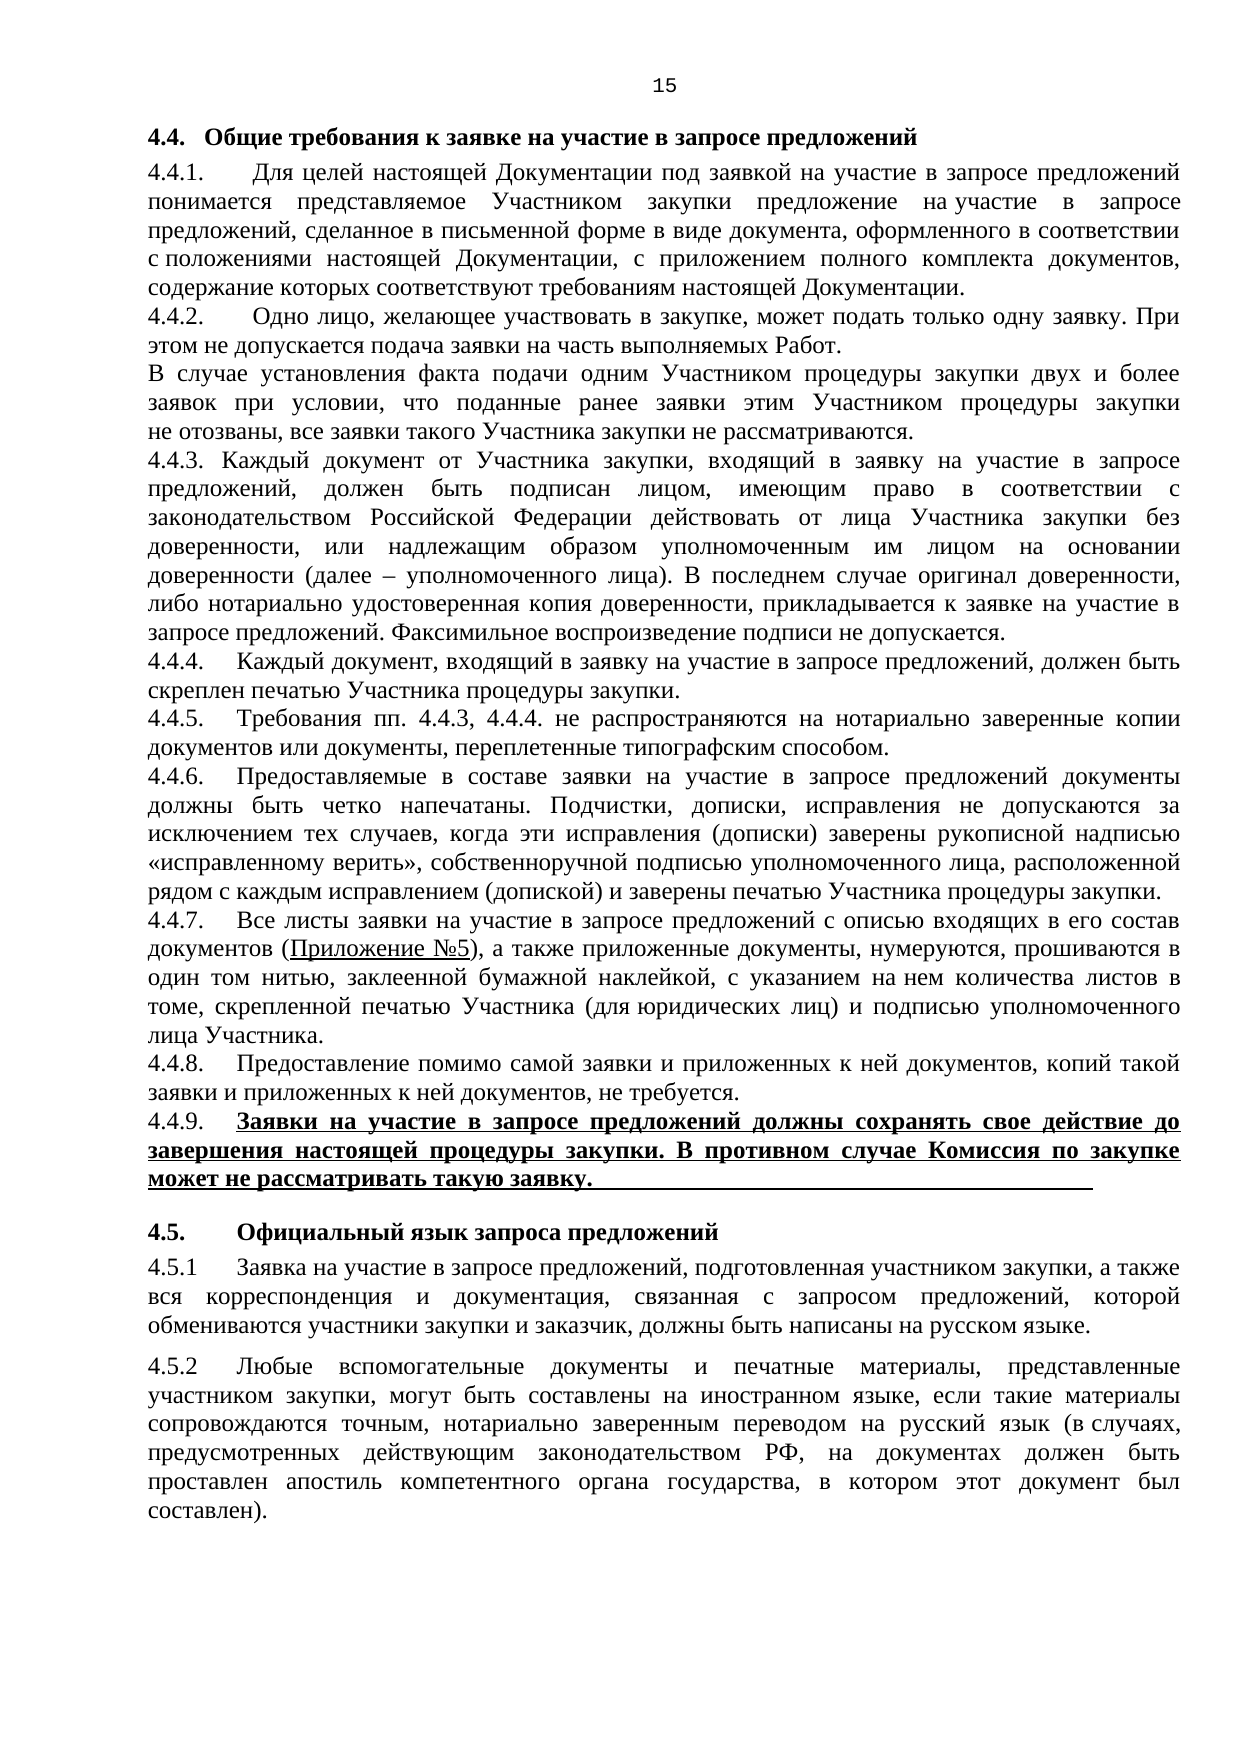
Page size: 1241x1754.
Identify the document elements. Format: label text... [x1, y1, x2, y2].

list Любые вспомогательные документы и печатные материалы, представленные участником закупки, могут быть составлены на иностранном языке, если такие материалы сопровождаются точным, нотариально заверенным переводом на русский язык (в случаях, предусмотренных действующим законодательством РФ, на документах должен быть проставлен апостиль компетентного органа государства, в котором этот документ был составлен). [148, 1351, 1181, 1523]
list Заявки на участие в запросе предложений должны сохранять свое действие до завершения настоящей процедуры закупки. В противном случае Комиссия по закупке может не рассматривать такую заявку. [148, 1161, 1181, 1192]
list Все листы заявки на участие в запросе предложений с описью входящих в его состав документов (Приложение №5), а также приложенные документы, нумеруются, прошиваются в один том нитью, заклеенной бумажной наклейкой, с указанием на нем количества листов в томе, скрепленной печатью Участника (для юридических лиц) и подписью уполномоченного лица Участника. [148, 905, 1181, 1048]
list Одно лицо, желающее участвовать в закупке, может подать только одну заявку. При этом не допускается подача заявки на часть выполняемых Работ. [148, 301, 1181, 358]
list Общие требования к заявке на участие в запросе предложений [148, 122, 1181, 151]
text В случае установления факта подачи одним Участником процедуры закупки двух и более заявок при условии, что поданные ранее заявки этим Участником процедуры закупки не отозваны, все заявки такого Участника закупки не рассматриваются. [148, 358, 1181, 445]
list Официальный язык запроса предложений [148, 1217, 1181, 1246]
list Предоставление помимо самой заявки и приложенных к ней документов, копий такой заявки и приложенных к ней документов, не требуется. [148, 1048, 1181, 1106]
list Требования пп. 4.4.3, 4.4.4. не распространяются на нотариально заверенные копии документов или документы, переплетенные типографским способом. [148, 703, 1181, 761]
list Предоставляемые в составе заявки на участие в запросе предложений документы должны быть четко напечатаны. Подчистки, дописки, исправления не допускаются за исключением тех случаев, когда эти исправления (дописки) заверены рукописной надписью «исправленному верить», собственноручной подписью уполномоченного лица, расположенной рядом с каждым исправлением (допиской) и заверены печатью Участника процедуры закупки. [148, 761, 1181, 905]
list Заявки на участие в запросе предложений должны сохранять свое действие до завершения настоящей процедуры закупки. В противном случае Комиссия по закупке может не рассматривать такую заявку. [148, 1106, 1181, 1160]
list Для целей настоящей Документации под заявкой на участие в запросе предложений понимается представляемое Участником закупки предложение на участие в запросе предложений, сделанное в письменной форме в виде документа, оформленного в соответствии с положениями настоящей Документации, с приложением полного комплекта документов, содержание которых соответствуют требованиям настоящей Документации. [148, 157, 1181, 301]
list Заявка на участие в запросе предложений, подготовленная участником закупки, а также вся корреспонденция и документация, связанная с запросом предложений, которой обмениваются участники закупки и заказчик, должны быть написаны на русском языке. [148, 1252, 1181, 1338]
list Каждый документ, входящий в заявку на участие в запросе предложений, должен быть скреплен печатью Участника процедуры закупки. [148, 646, 1181, 703]
list Каждый документ от Участника закупки, входящий в заявку на участие в запросе предложений, должен быть подписан лицом, имеющим право в соответствии с законодательством Российской Федерации действовать от лица Участника закупки без доверенности, или надлежащим образом уполномоченным им лицом на основании доверенности (далее – уполномоченного лица). В последнем случае оригинал доверенности, либо нотариально удостоверенная копия доверенности, прикладывается к заявке на участие в запросе предложений. Факсимильное воспроизведение подписи не допускается. [148, 445, 1181, 646]
